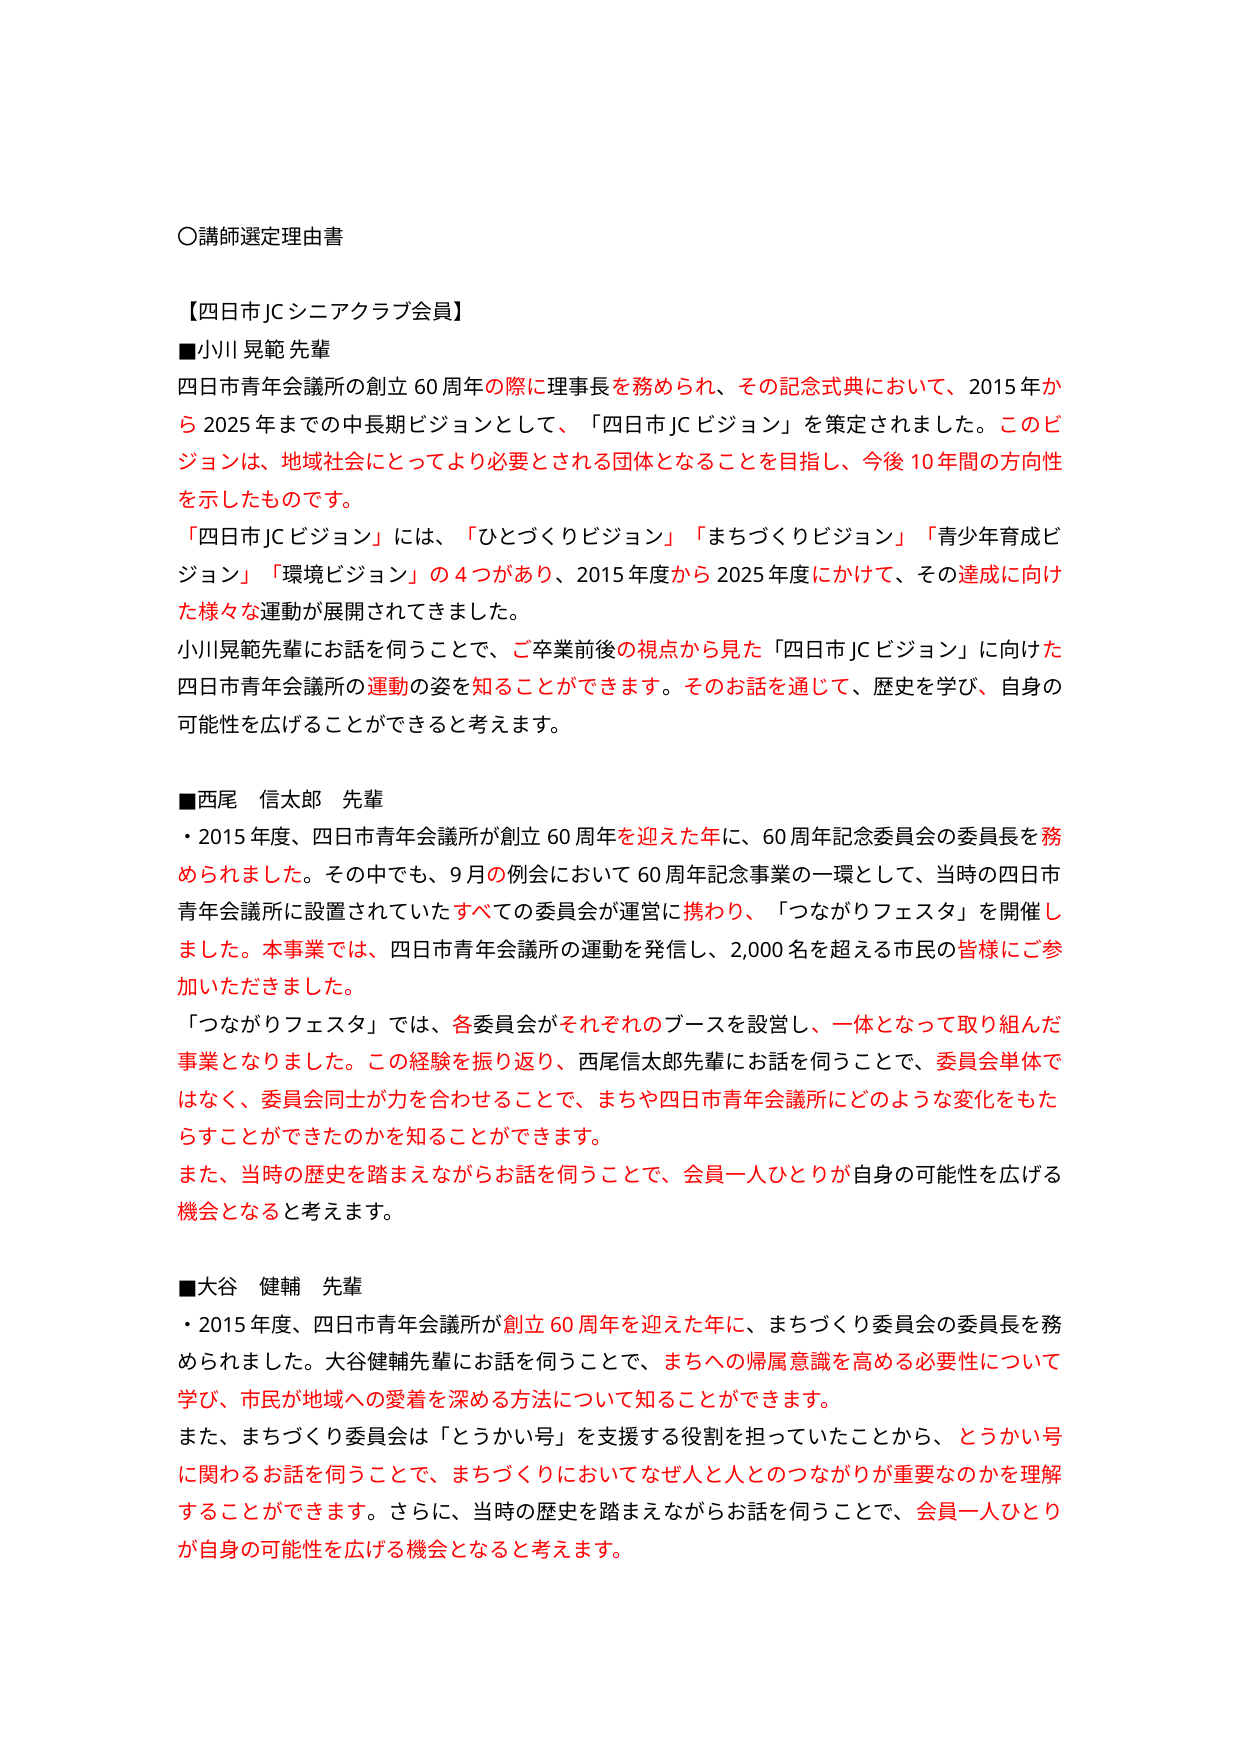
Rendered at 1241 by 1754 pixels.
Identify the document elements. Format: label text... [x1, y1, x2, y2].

text 【四日市JCシニアクラブ会員】 [177, 292, 1063, 329]
text また、まちづくり委員会は「とうかい号」を支援する役割を担っていたことから、とうかい号に関わるお話を伺うことで、まちづくりにおいてなぜ人と人とのつながりが重要なのかを理解することができます。さらに、当時の歴史を踏まえながらお話を伺うことで、会員一人ひとりが自身の可能性を広げる機会となると考えます。 [177, 1417, 1063, 1567]
text ■小川 晃範 先輩 四日市青年会議所の創立60周年の際に理事長を務められ、その記念式典において、2015年から2025年までの中長期ビジョンとして、「四日市JCビジョン」を策定されました。このビジョンは、地域社会にとってより必要とされる団体となることを目指し、今後10年間の方向性を示したものです。 [177, 329, 1063, 517]
text ■大谷 健輔 先輩 [177, 1267, 1063, 1304]
text 「四日市JCビジョン」には、「ひとづくりビジョン」「まちづくりビジョン」「青少年育成ビジョン」「環境ビジョン」の4つがあり、2015年度から2025年度にかけて、その達成に向けた様々な運動が展開されてきました。 [177, 517, 1063, 629]
text 〇講師選定理由書 [177, 217, 1063, 254]
text 小川晃範先輩にお話を伺うことで、ご卒業前後の視点から見た「四日市JCビジョン」に向けた四日市青年会議所の運動の姿を知ることができます。そのお話を通じて、歴史を学び、自身の可能性を広げることができると考えます。 [177, 629, 1063, 742]
text また、当時の歴史を踏まえながらお話を伺うことで、会員一人ひとりが自身の可能性を広げる機会となると考えます。 [177, 1154, 1063, 1229]
text 「つながりフェスタ」では、各委員会がそれぞれのブースを設営し、一体となって取り組んだ事業となりました。この経験を振り返り、西尾信太郎先輩にお話を伺うことで、委員会単体ではなく、委員会同士が力を合わせることで、まちや四日市青年会議所にどのような変化をもたらすことができたのかを知ることができます。 [177, 1004, 1063, 1154]
text ■西尾 信太郎 先輩 [177, 779, 1063, 817]
text ・2015年度、四日市青年会議所が創立60周年を迎えた年に、まちづくり委員会の委員長を務められました。大谷健輔先輩にお話を伺うことで、まちへの帰属意識を高める必要性について学び、市民が地域への愛着を深める方法について知ることができます。 [177, 1304, 1063, 1417]
text ・2015年度、四日市青年会議所が創立60周年を迎えた年に、60周年記念委員会の委員長を務められました。その中でも、9月の例会において60周年記念事業の一環として、当時の四日市青年会議所に設置されていたすべての委員会が運営に携わり、「つながりフェスタ」を開催しました。本事業では、四日市青年会議所の運動を発信し、2,000名を超える市民の皆様にご参加いただきました。 [177, 817, 1063, 1004]
